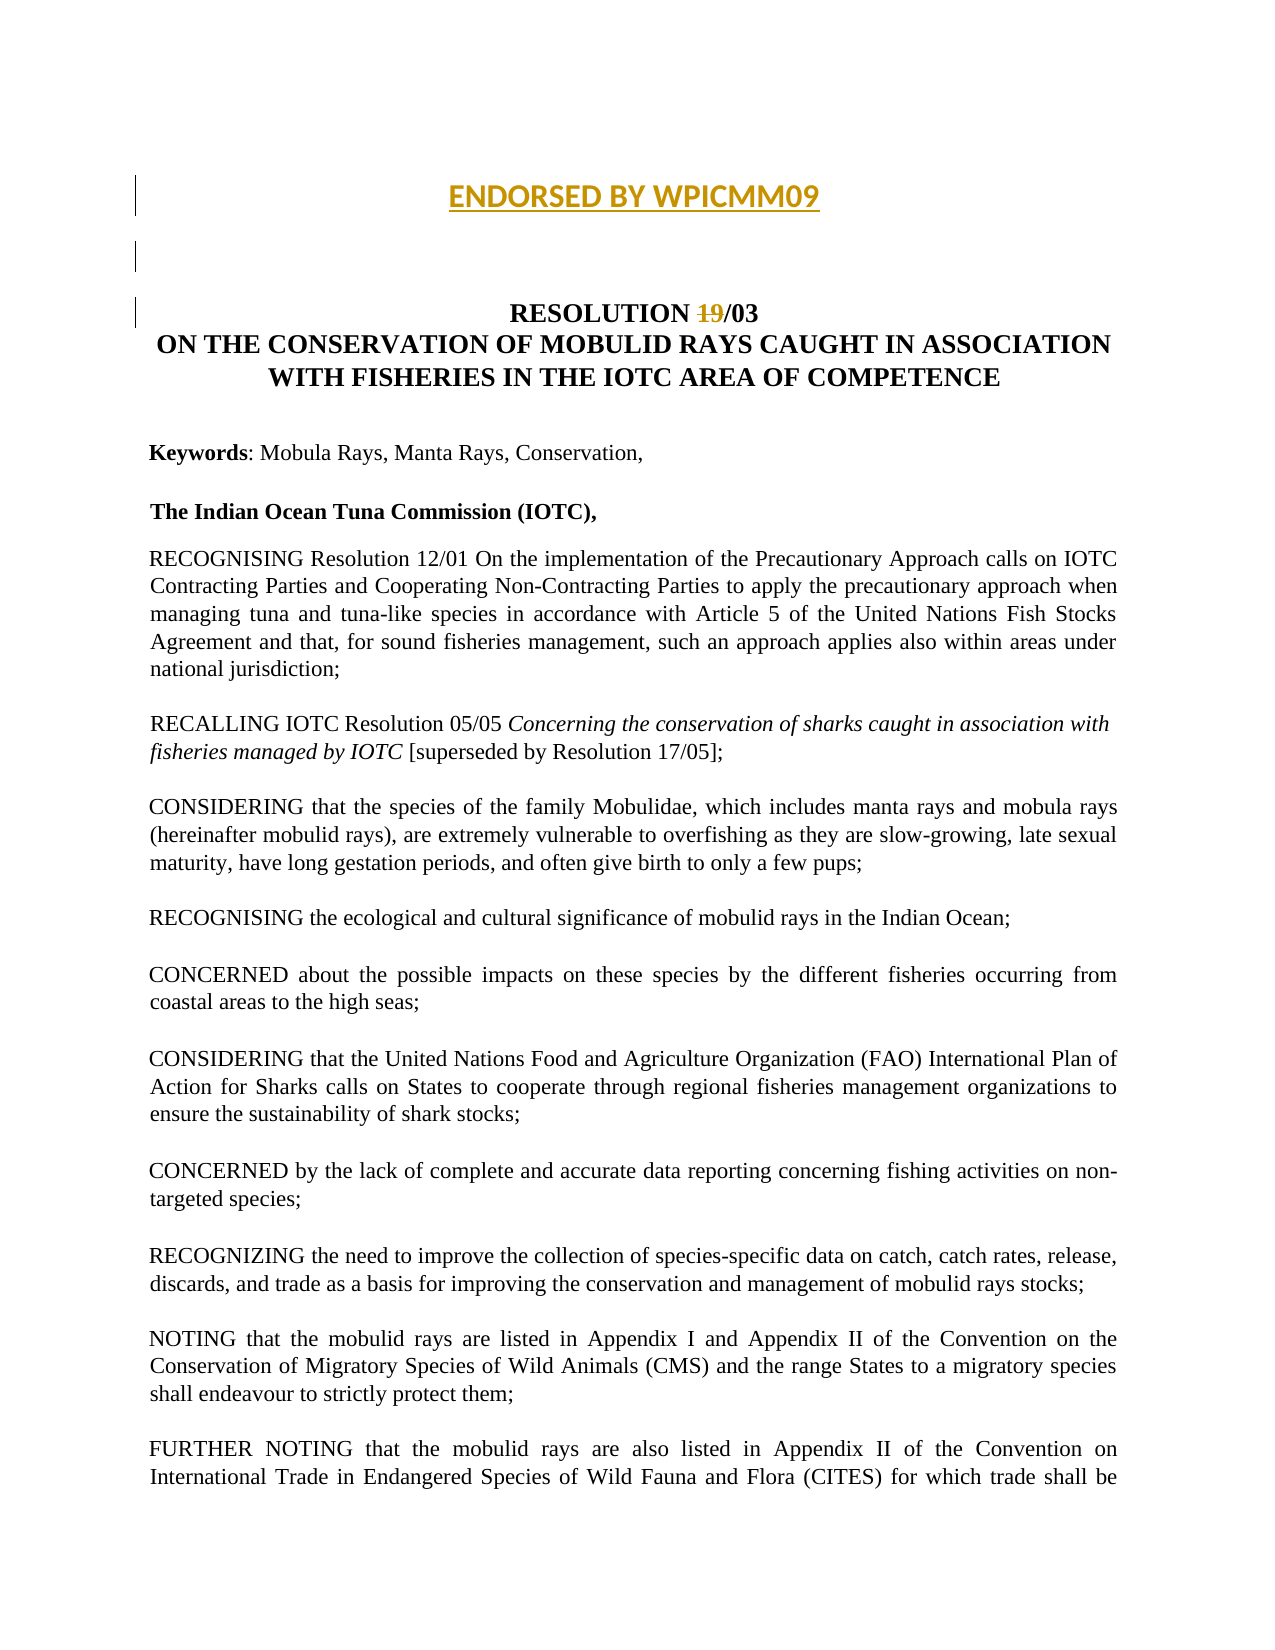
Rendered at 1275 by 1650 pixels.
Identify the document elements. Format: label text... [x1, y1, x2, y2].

text RECOGNIZING the need to improve the collection of species-specific data on catch, catch rates, release, discards, and trade as a basis for improving the conservation and management of mobulid rays stocks; [148, 1242, 1119, 1296]
text RECOGNISING the ecological and cultural significance of mobulid rays in the Indian Ocean; [148, 904, 1119, 930]
text CONSIDERING that the species of the family Mobulidae, which includes manta rays and mobula rays (hereinafter mobulid rays), are extremely vulnerable to overfishing as they are slow-growing, late sexual maturity, have long gestation periods, and often give birth to only a few pups; [148, 793, 1119, 875]
text Keywords: Mobula Rays, Manta Rays, Conservation, [148, 439, 1119, 465]
text The Indian Ocean Tuna Commission (IOTC), [150, 498, 1125, 524]
text CONSIDERING that the United Nations Food and Agriculture Organization (FAO) International Plan of Action for Sharks calls on States to cooperate through regional fisheries management organizations to ensure the sustainability of shark stocks; [148, 1045, 1119, 1127]
text RESOLUTION /03 [150, 297, 1117, 328]
text RECALLING IOTC Resolution 05/05 Concerning the conservation of sharks caught in association with fisheries managed by IOTC [superseded by Resolution 17/05]; [150, 711, 1125, 764]
text ON THE CONSERVATION OF MOBULID RAYS CAUGHT IN ASSOCIATION WITH FISHERIES IN THE IOTC AREA OF COMPETENCE [150, 328, 1118, 392]
text CONCERNED by the lack of complete and accurate data reporting concerning fishing activities on non-targeted species; [148, 1157, 1119, 1211]
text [148, 1435, 1119, 1489]
text CONCERNED about the possible impacts on these species by the different fisheries occurring from coastal areas to the high seas; [148, 961, 1119, 1015]
text NOTING that the mobulid rays are listed in Appendix I and Appendix II of the Convention on the Conservation of Migratory Species of Wild Animals (CMS) and the range States to a migratory species shall endeavour to strictly protect them; [148, 1325, 1119, 1406]
subtitle RECOGNISING Resolution 12/01 On the implementation of the Precautionary Approach calls on IOTC Contracting Parties and Cooperating Non-Contracting Parties to apply the precautionary approach when managing tuna and tuna-like species in accordance with Article 5 of the United Nations Fish Stocks Agreement and that, for sound fisheries management, such an approach applies also within areas under national jurisdiction; [148, 545, 1119, 682]
